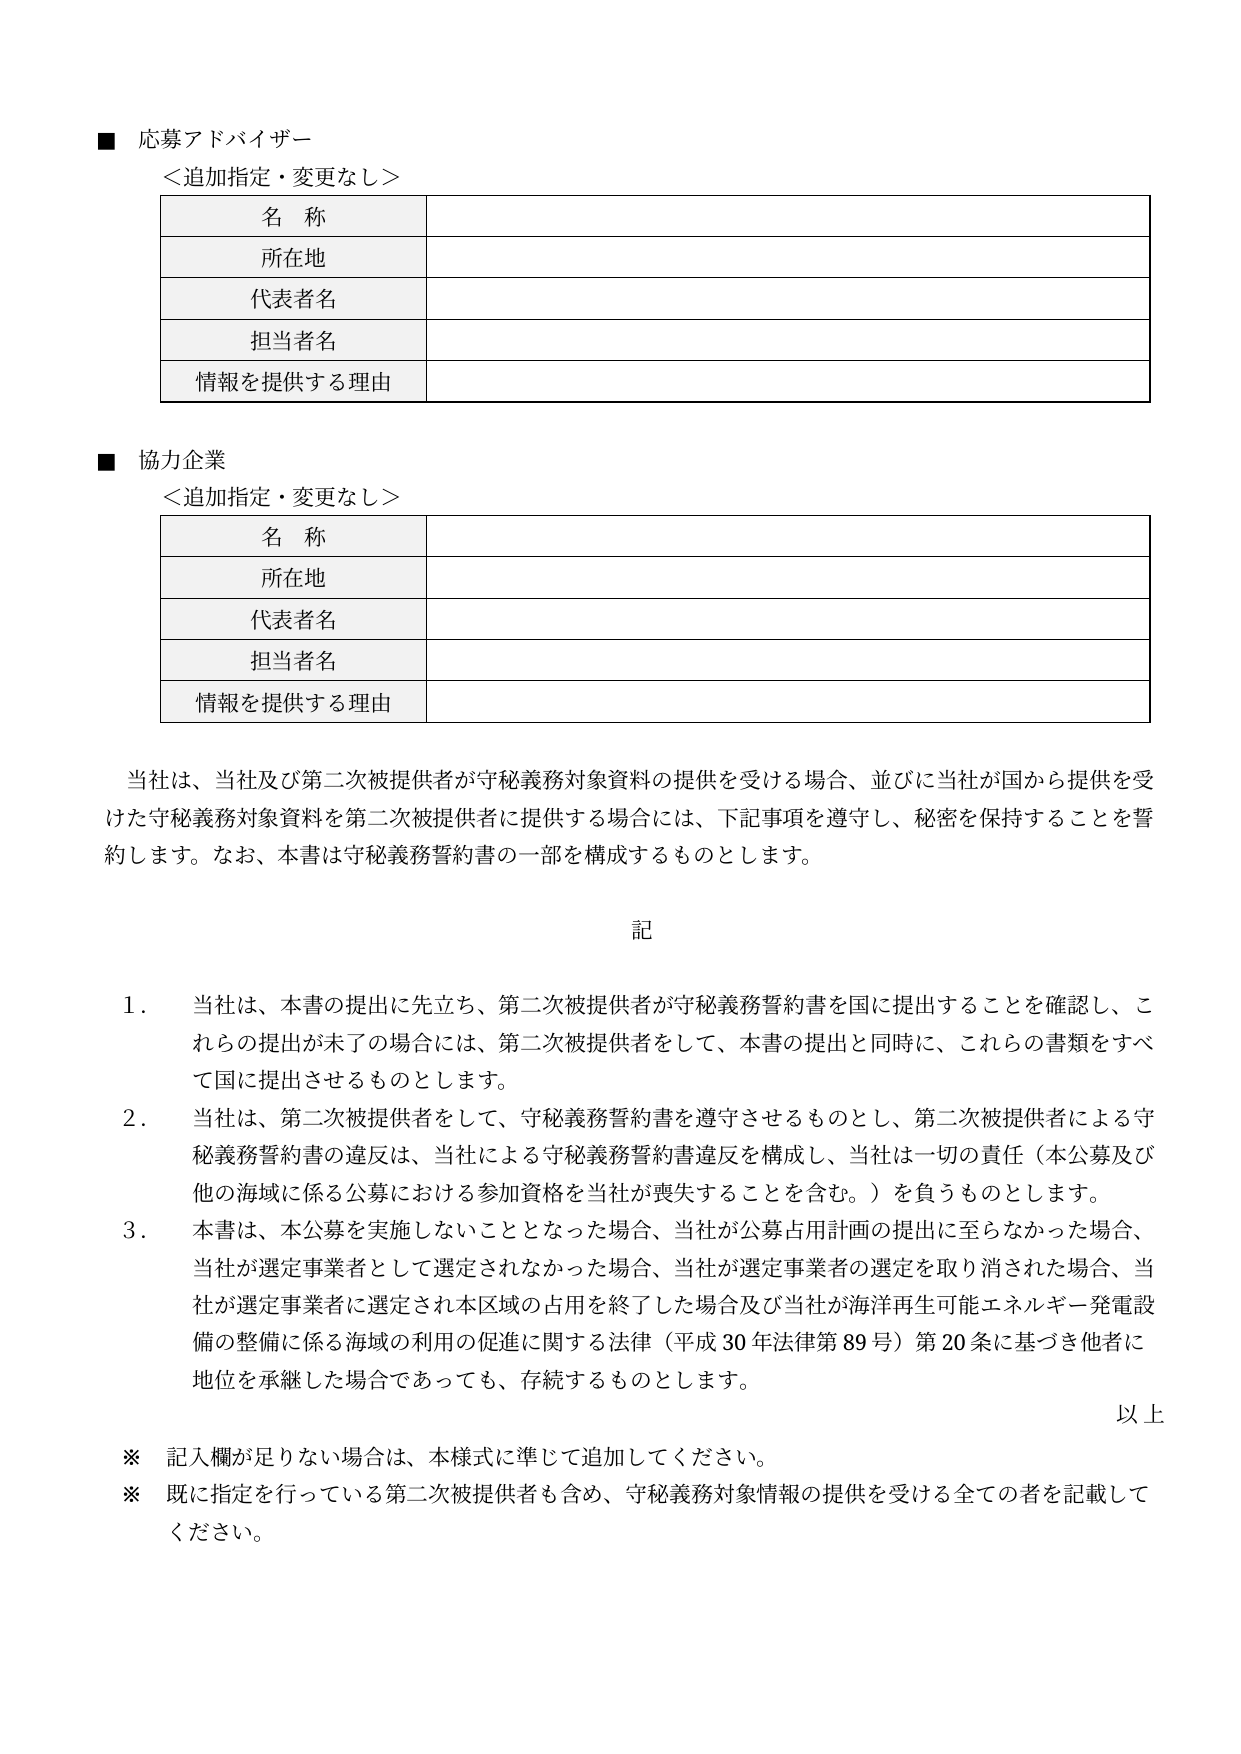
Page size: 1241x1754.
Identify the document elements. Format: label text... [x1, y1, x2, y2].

table_header [427, 516, 1149, 556]
text ３． 本書は、本公募を実施しないこととなった場合、当社が公募占用計画の提出に至らなかった場合、当社が選定事業者として選定されなかった場合、当社が選定事業者の選定を取り消された場合、当社が選定事業者に選定され本区域の占用を終了した場合及び当社が海洋再生可能エネルギー発電設備の整備に係る海域の利用の促進に関する法律（平成30年法律第89号）第20条に基づき他者に地位を承継した場合であっても、存続するものとします。 [119, 1210, 1165, 1398]
table_header 名 称 [161, 196, 426, 236]
table_cell [427, 361, 1149, 401]
text ■ 応募アドバイザー [96, 119, 1099, 157]
table_cell [427, 278, 1149, 319]
text 以 上 [119, 1398, 1165, 1429]
table_cell 担当者名 [161, 640, 426, 680]
table_cell 代表者名 [161, 278, 426, 319]
subtitle 記 [119, 910, 1165, 948]
table_cell 情報を提供する理由 [161, 681, 426, 722]
text 当社は、当社及び第二次被提供者が守秘義務対象資料の提供を受ける場合、並びに当社が国から提供を受けた守秘義務対象資料を第二次被提供者に提供する場合には、下記事項を遵守し、秘密を保持することを誓約します。なお、本書は守秘義務誓約書の一部を構成するものとします。 [104, 760, 1165, 873]
table_cell 所在地 [161, 237, 426, 277]
table_cell [427, 237, 1149, 277]
list 記入欄が足りない場合は、本様式に準じて追加してください。 [122, 1437, 1165, 1474]
table_cell [427, 640, 1149, 680]
table_cell 所在地 [161, 557, 426, 598]
table_cell [427, 557, 1149, 598]
list 既に指定を行っている第二次被提供者も含め、守秘義務対象情報の提供を受ける全ての者を記載してください。 [122, 1474, 1165, 1549]
text ＜追加指定・変更なし＞ [96, 157, 1099, 194]
table_cell 代表者名 [161, 599, 426, 639]
table_cell [427, 681, 1149, 722]
text １． 当社は、本書の提出に先立ち、第二次被提供者が守秘義務誓約書を国に提出することを確認し、これらの提出が未了の場合には、第二次被提供者をして、本書の提出と同時に、これらの書類をすべて国に提出させるものとします。 [119, 985, 1165, 1098]
text ＜追加指定・変更なし＞ [96, 477, 1099, 515]
table_cell [427, 320, 1149, 360]
table_header 名 称 [161, 516, 426, 556]
table_cell [427, 599, 1149, 639]
table_cell 情報を提供する理由 [161, 361, 426, 401]
table_header [427, 196, 1149, 236]
text ２． 当社は、第二次被提供者をして、守秘義務誓約書を遵守させるものとし、第二次被提供者による守秘義務誓約書の違反は、当社による守秘義務誓約書違反を構成し、当社は一切の責任（本公募及び他の海域に係る公募における参加資格を当社が喪失することを含む。）を負うものとします。 [119, 1098, 1165, 1210]
table_cell 担当者名 [161, 320, 426, 360]
text ■ 協力企業 [96, 440, 1099, 477]
